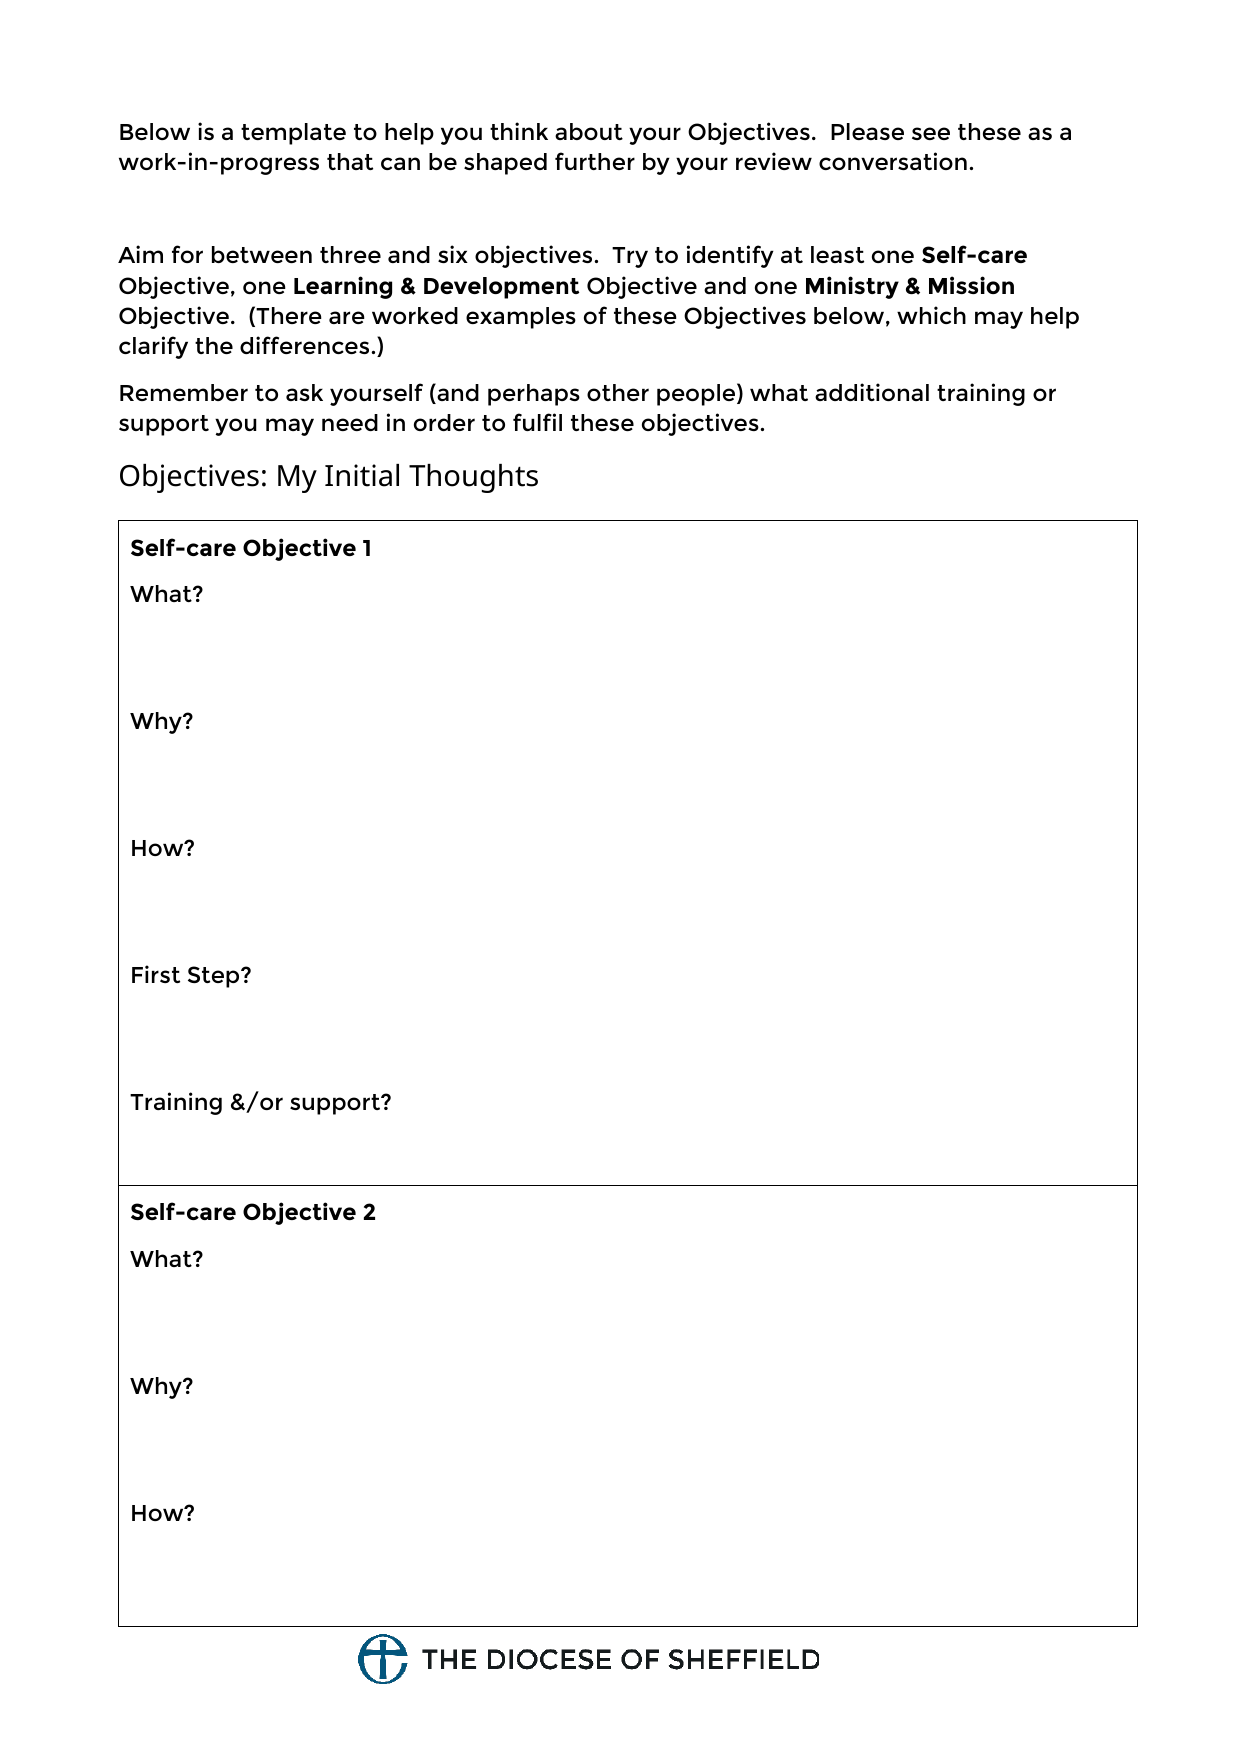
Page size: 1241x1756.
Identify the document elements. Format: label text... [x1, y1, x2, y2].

picture [358, 1667, 373, 1684]
text Below is a template to help you think about your Objectives. Please see these as a work-in-progress that can be shaped further by your review conversation. [118, 118, 1122, 176]
picture [367, 1637, 399, 1649]
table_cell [119, 1186, 1137, 1626]
picture [358, 1634, 375, 1652]
picture [365, 1634, 819, 1684]
text Remember to ask yourself (and perhaps other people) what additional training or support you may need in order to fulfil these objectives. [118, 379, 1122, 437]
table_header Self-care Objective 1 What? Why? How? First Step? Training &/or support? [119, 521, 1137, 1185]
text Aim for between three and six objectives. Try to identify at least one Self-care Objective, one Learning & Development Objective and one Ministry & Mission Objective. (There are worked examples of these Objectives below, which may help clarify the differences.) [118, 242, 1122, 360]
subtitle Objectives: My Initial Thoughts [118, 456, 1122, 495]
